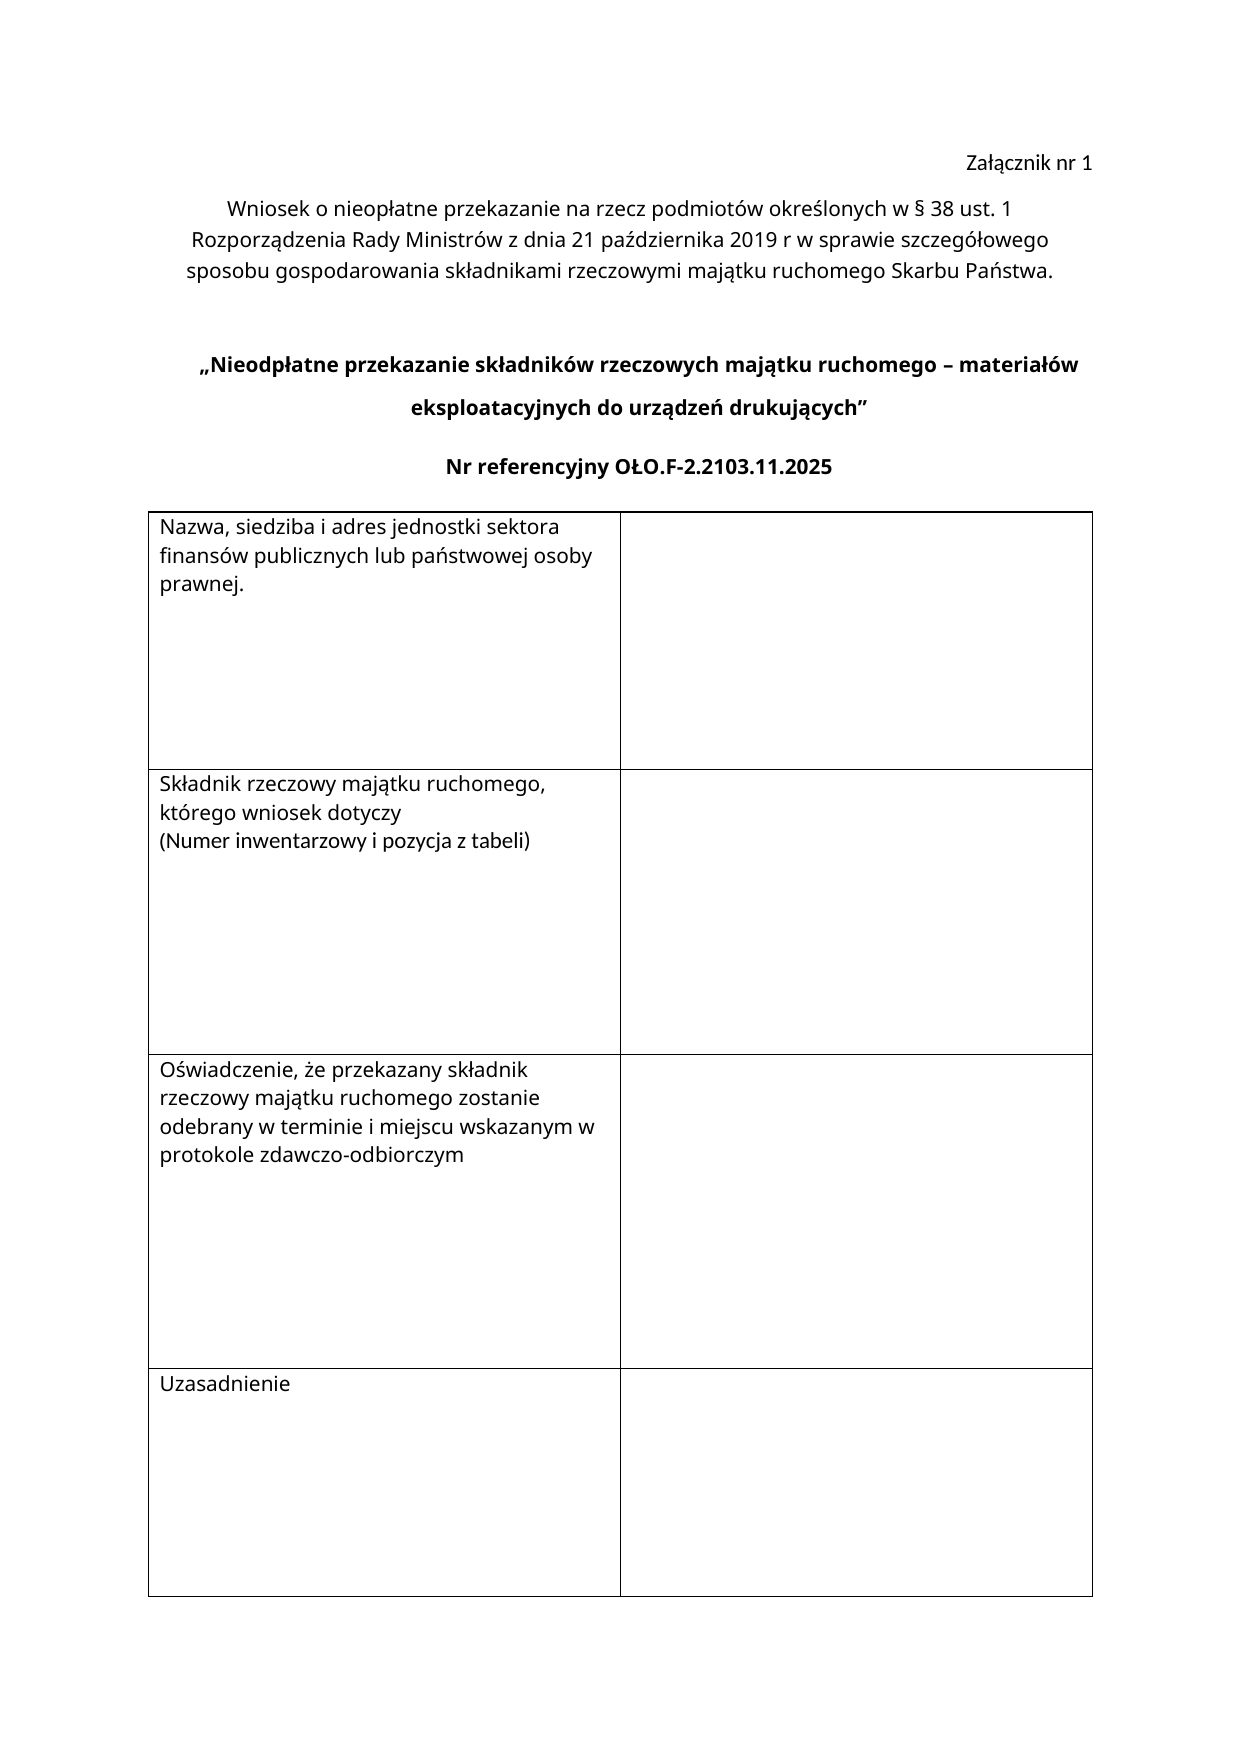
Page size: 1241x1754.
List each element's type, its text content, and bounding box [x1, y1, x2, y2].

table_header Nazwa, siedziba i adres jednostki sektora finansów publicznych lub państwowej osoby prawnej. [149, 513, 620, 768]
text Wniosek o nieopłatne przekazanie na rzecz podmiotów określonych w § 38 ust. 1 Rozporządzenia Rady Ministrów z dnia 21 października 2019 r w sprawie szczegółowego sposobu gospodarowania składnikami rzeczowymi majątku ruchomego Skarbu Państwa. [148, 194, 1093, 284]
text „Nieodpłatne przekazanie składników rzeczowych majątku ruchomego – materiałów eksploatacyjnych do urządzeń drukujących” [185, 350, 1093, 421]
table_cell Oświadczenie, że przekazany składnik rzeczowy majątku ruchomego zostanie odebrany w terminie i miejscu wskazanym w protokole zdawczo-odbiorczym [149, 1055, 620, 1368]
table_cell Składnik rzeczowy majątku ruchomego, którego wniosek dotyczy (Numer inwentarzowy i pozycja z tabeli) [149, 770, 620, 1054]
table_header [621, 513, 1092, 768]
text Załącznik nr 1 [148, 148, 1093, 176]
table_cell Uzasadnienie [149, 1369, 620, 1596]
table_cell [621, 1369, 1092, 1596]
table_cell [621, 770, 1092, 1054]
table_cell [621, 1055, 1092, 1368]
text Nr referencyjny OŁO.F-2.2103.11.2025 [185, 452, 1093, 481]
